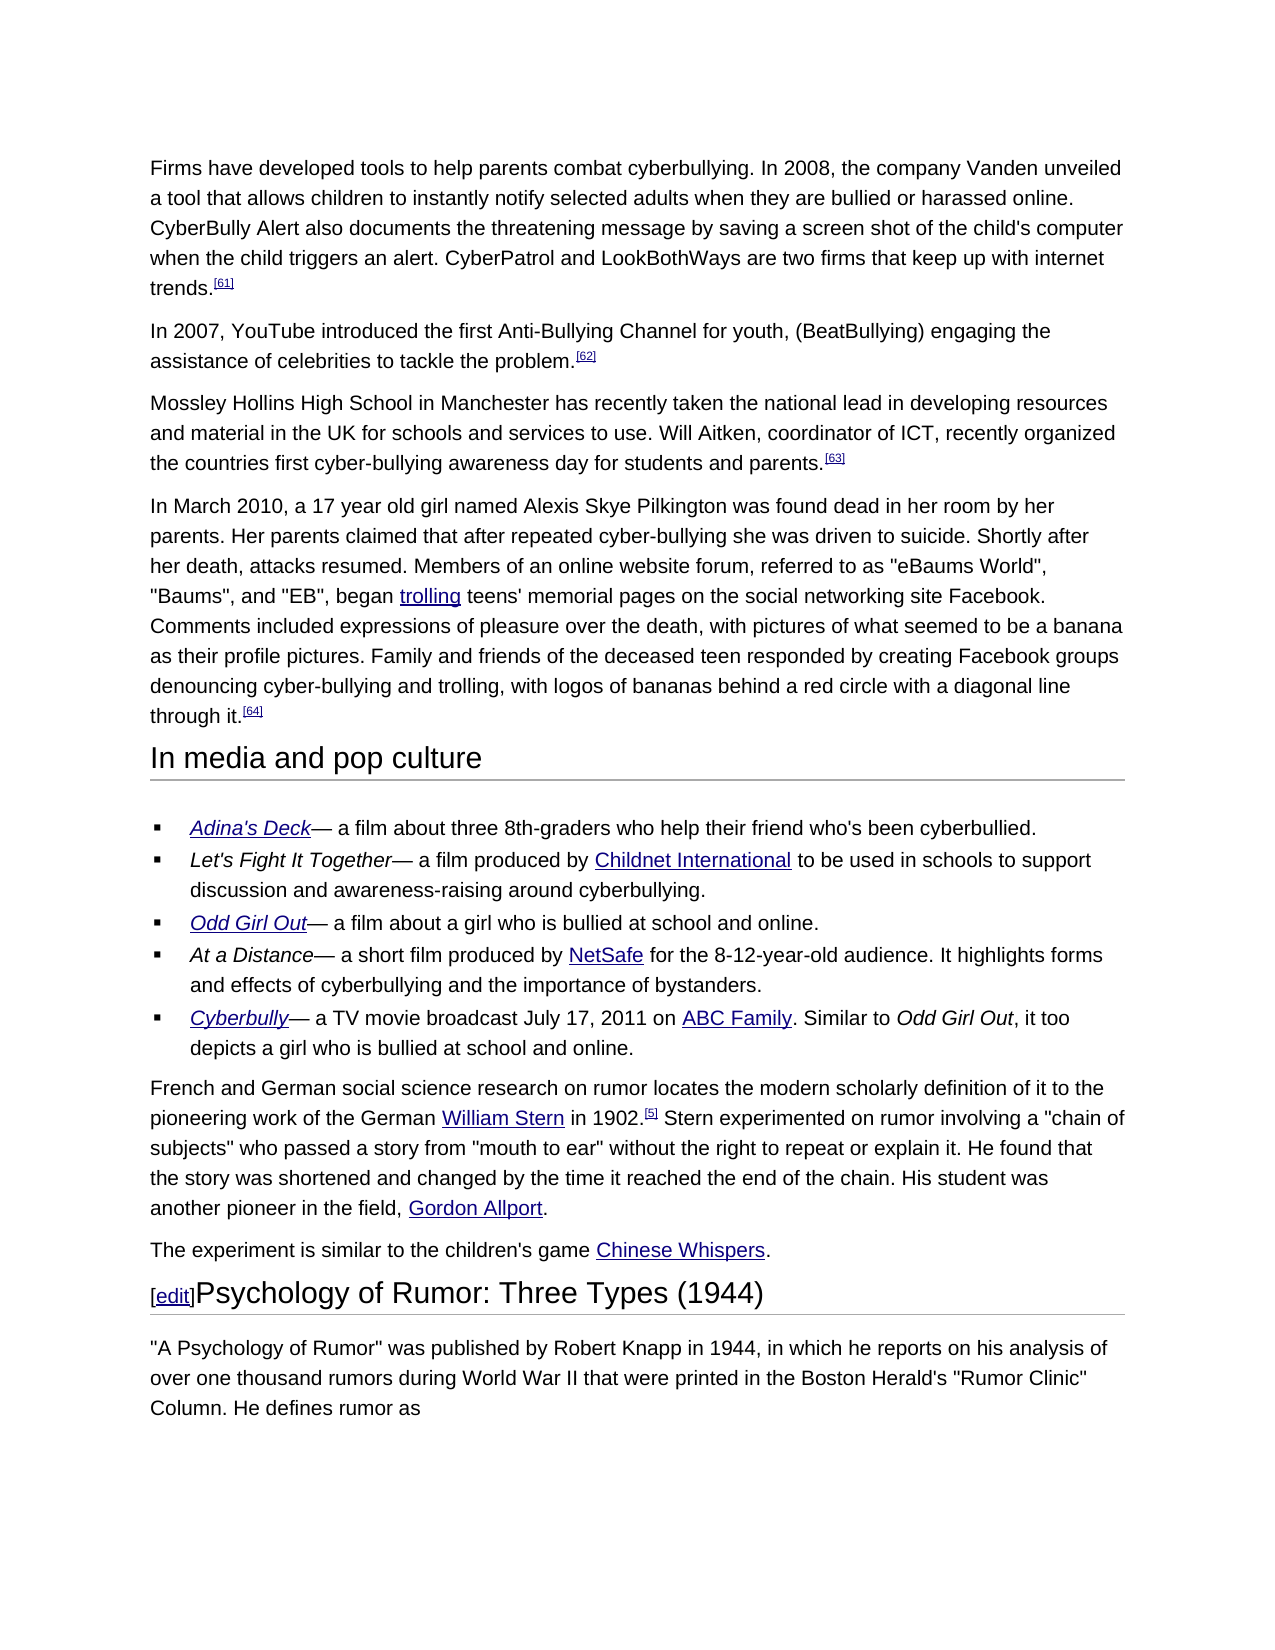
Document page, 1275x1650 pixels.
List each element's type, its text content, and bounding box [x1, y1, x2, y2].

text In March 2010, a 17 year old girl named Alexis Skye Pilkington was found dead in her room by her parents. Her parents claimed that after repeated cyber-bullying she was driven to suicide. Shortly after her death, attacks resumed. Members of an online website forum, referred to as "eBaums World", "Baums", and "EB", began trolling teens' memorial pages on the social networking site Facebook. Comments included expressions of pleasure over the death, with pictures of what seemed to be a banana as their profile pictures. Family and friends of the deceased teen responded by creating Facebook groups denouncing cyber-bullying and trolling, with logos of bananas behind a red circle with a diagonal line through it.[64] [150, 487, 1125, 727]
text "A Psychology of Rumor" was published by Robert Knapp in 1944, in which he reports on his analysis of over one thousand rumors during World War II that were printed in the Boston Herald's "Rumor Clinic" Column. He defines rumor as [150, 1330, 1125, 1420]
subtitle [edit]Psychology of Rumor: Three Types (1944) [150, 1275, 1125, 1314]
list Cyberbully— a TV movie broadcast July 17, 2011 on ABC Family. Similar to Odd Girl Out, it too depicts a girl who is bullied at school and online. [152, 1000, 1125, 1060]
text The experiment is similar to the children's game Chinese Whispers. [150, 1232, 1125, 1262]
text French and German social science research on rumor locates the modern scholarly definition of it to the pioneering work of the German William Stern in 1902.[5] Stern experimented on rumor involving a "chain of subjects" who passed a story from "mouth to ear" without the right to repeat or explain it. He found that the story was shortened and changed by the time it reached the end of the chain. His student was another pioneer in the field, Gordon Allport. [150, 1070, 1125, 1220]
list Odd Girl Out— a film about a girl who is bullied at school and online. [152, 905, 1125, 935]
list At a Distance— a short film produced by NetSafe for the 8-12-year-old audience. It highlights forms and effects of cyberbullying and the importance of bystanders. [152, 937, 1125, 997]
text In 2007, YouTube introduced the first Anti-Bullying Channel for youth, (BeatBullying) engaging the assistance of celebrities to tackle the problem.[62] [150, 312, 1125, 372]
list Let's Fight It Together— a film produced by Childnet International to be used in schools to support discussion and awareness-raising around cyberbullying. [152, 842, 1125, 902]
subtitle In media and pop culture [150, 740, 1125, 779]
text Mossley Hollins High School in Manchester has recently taken the national lead in developing resources and material in the UK for schools and services to use. Will Aitken, coordinator of ICT, recently organized the countries first cyber-bullying awareness day for students and parents.[63] [150, 385, 1125, 475]
text Firms have developed tools to help parents combat cyberbullying. In 2008, the company Vanden unveiled a tool that allows children to instantly notify selected adults when they are bullied or harassed online. CyberBully Alert also documents the threatening message by saving a screen shot of the child's computer when the child triggers an alert. CyberPatrol and LookBothWays are two firms that keep up with internet trends.[61] [150, 150, 1125, 300]
list Adina's Deck— a film about three 8th-graders who help their friend who's been cyberbullied. [152, 810, 1125, 840]
